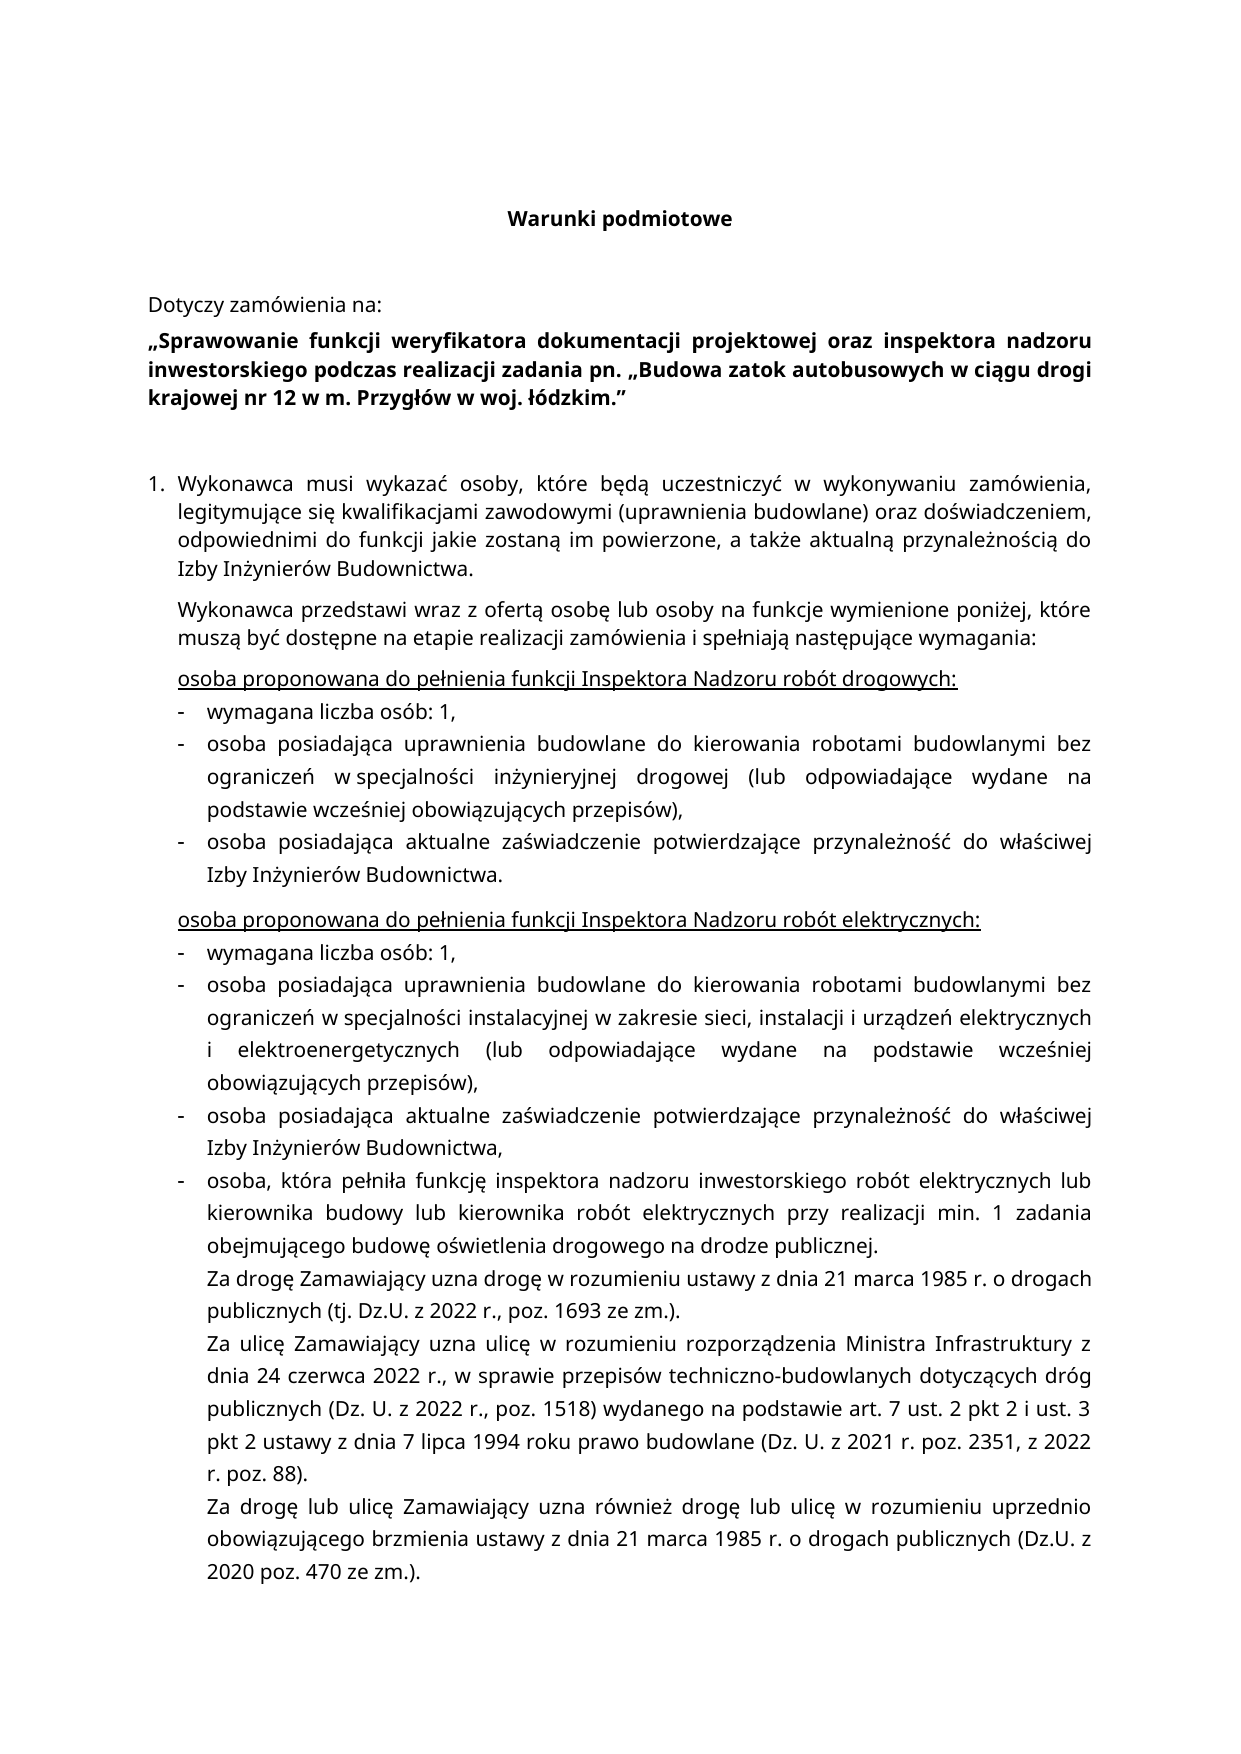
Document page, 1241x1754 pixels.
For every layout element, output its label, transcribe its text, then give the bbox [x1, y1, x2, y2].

text „Sprawowanie funkcji weryfikatora dokumentacji projektowej oraz inspektora nadzoru inwestorskiego podczas realizacji zadania pn. „Budowa zatok autobusowych w ciągu drogi krajowej nr 12 w m. Przygłów w woj. łódzkim.” [148, 327, 1093, 412]
list osoba posiadająca aktualne zaświadczenie potwierdzające przynależność do właściwej Izby Inżynierów Budownictwa, [177, 1101, 1093, 1162]
text osoba proponowana do pełnienia funkcji Inspektora Nadzoru robót drogowych: [177, 664, 1093, 693]
list wymagana liczba osób: 1, [177, 697, 1093, 725]
text Za drogę lub ulicę Zamawiający uzna również drogę lub ulicę w rozumieniu uprzednio obowiązującego brzmienia ustawy z dnia 21 marca 1985 r. o drogach publicznych (Dz.U. z 2020 poz. 470 ze zm.). [207, 1492, 1093, 1586]
text osoba proponowana do pełnienia funkcji Inspektora Nadzoru robót elektrycznych: [177, 905, 1093, 933]
list Wykonawca musi wykazać osoby, które będą uczestniczyć w wykonywaniu zamówienia, legitymujące się kwalifikacjami zawodowymi (uprawnienia budowlane) oraz doświadczeniem, odpowiednimi do funkcji jakie zostaną im powierzone, a także aktualną przynależnością do Izby Inżynierów Budownictwa. [148, 469, 1093, 582]
text Wykonawca przedstawi wraz z ofertą osobę lub osoby na funkcje wymienione poniżej, które muszą być dostępne na etapie realizacji zamówienia i spełniają następujące wymagania: [177, 595, 1093, 652]
list osoba, która pełniła funkcję inspektora nadzoru inwestorskiego robót elektrycznych lub kierownika budowy lub kierownika robót elektrycznych przy realizacji min. 1 zadania obejmującego budowę oświetlenia drogowego na drodze publicznej. [177, 1166, 1093, 1259]
text Dotyczy zamówienia na: [148, 290, 1093, 318]
text Za ulicę Zamawiający uzna ulicę w rozumieniu rozporządzenia Ministra Infrastruktury z dnia 24 czerwca 2022 r., w sprawie przepisów techniczno-budowlanych dotyczących dróg publicznych (Dz. U. z 2022 r., poz. 1518) wydanego na podstawie art. 7 ust. 2 pkt 2 i ust. 3 pkt 2 ustawy z dnia 7 lipca 1994 roku prawo budowlane (Dz. U. z 2021 r. poz. 2351, z 2022 r. poz. 88). [207, 1329, 1093, 1488]
list wymagana liczba osób: 1, [177, 938, 1093, 966]
list osoba posiadająca uprawnienia budowlane do kierowania robotami budowlanymi bez ograniczeń w specjalności instalacyjnej w zakresie sieci, instalacji i urządzeń elektrycznych i elektroenergetycznych (lub odpowiadające wydane na podstawie wcześniej obowiązujących przepisów), [177, 970, 1093, 1097]
text Za drogę Zamawiający uzna drogę w rozumieniu ustawy z dnia 21 marca 1985 r. o drogach publicznych (tj. Dz.U. z 2022 r., poz. 1693 ze zm.). [207, 1264, 1093, 1325]
text Warunki podmiotowe [148, 204, 1093, 233]
list osoba posiadająca aktualne zaświadczenie potwierdzające przynależność do właściwej Izby Inżynierów Budownictwa. [177, 827, 1093, 888]
list osoba posiadająca uprawnienia budowlane do kierowania robotami budowlanymi bez ograniczeń w specjalności inżynieryjnej drogowej (lub odpowiadające wydane na podstawie wcześniej obowiązujących przepisów), [177, 729, 1093, 823]
